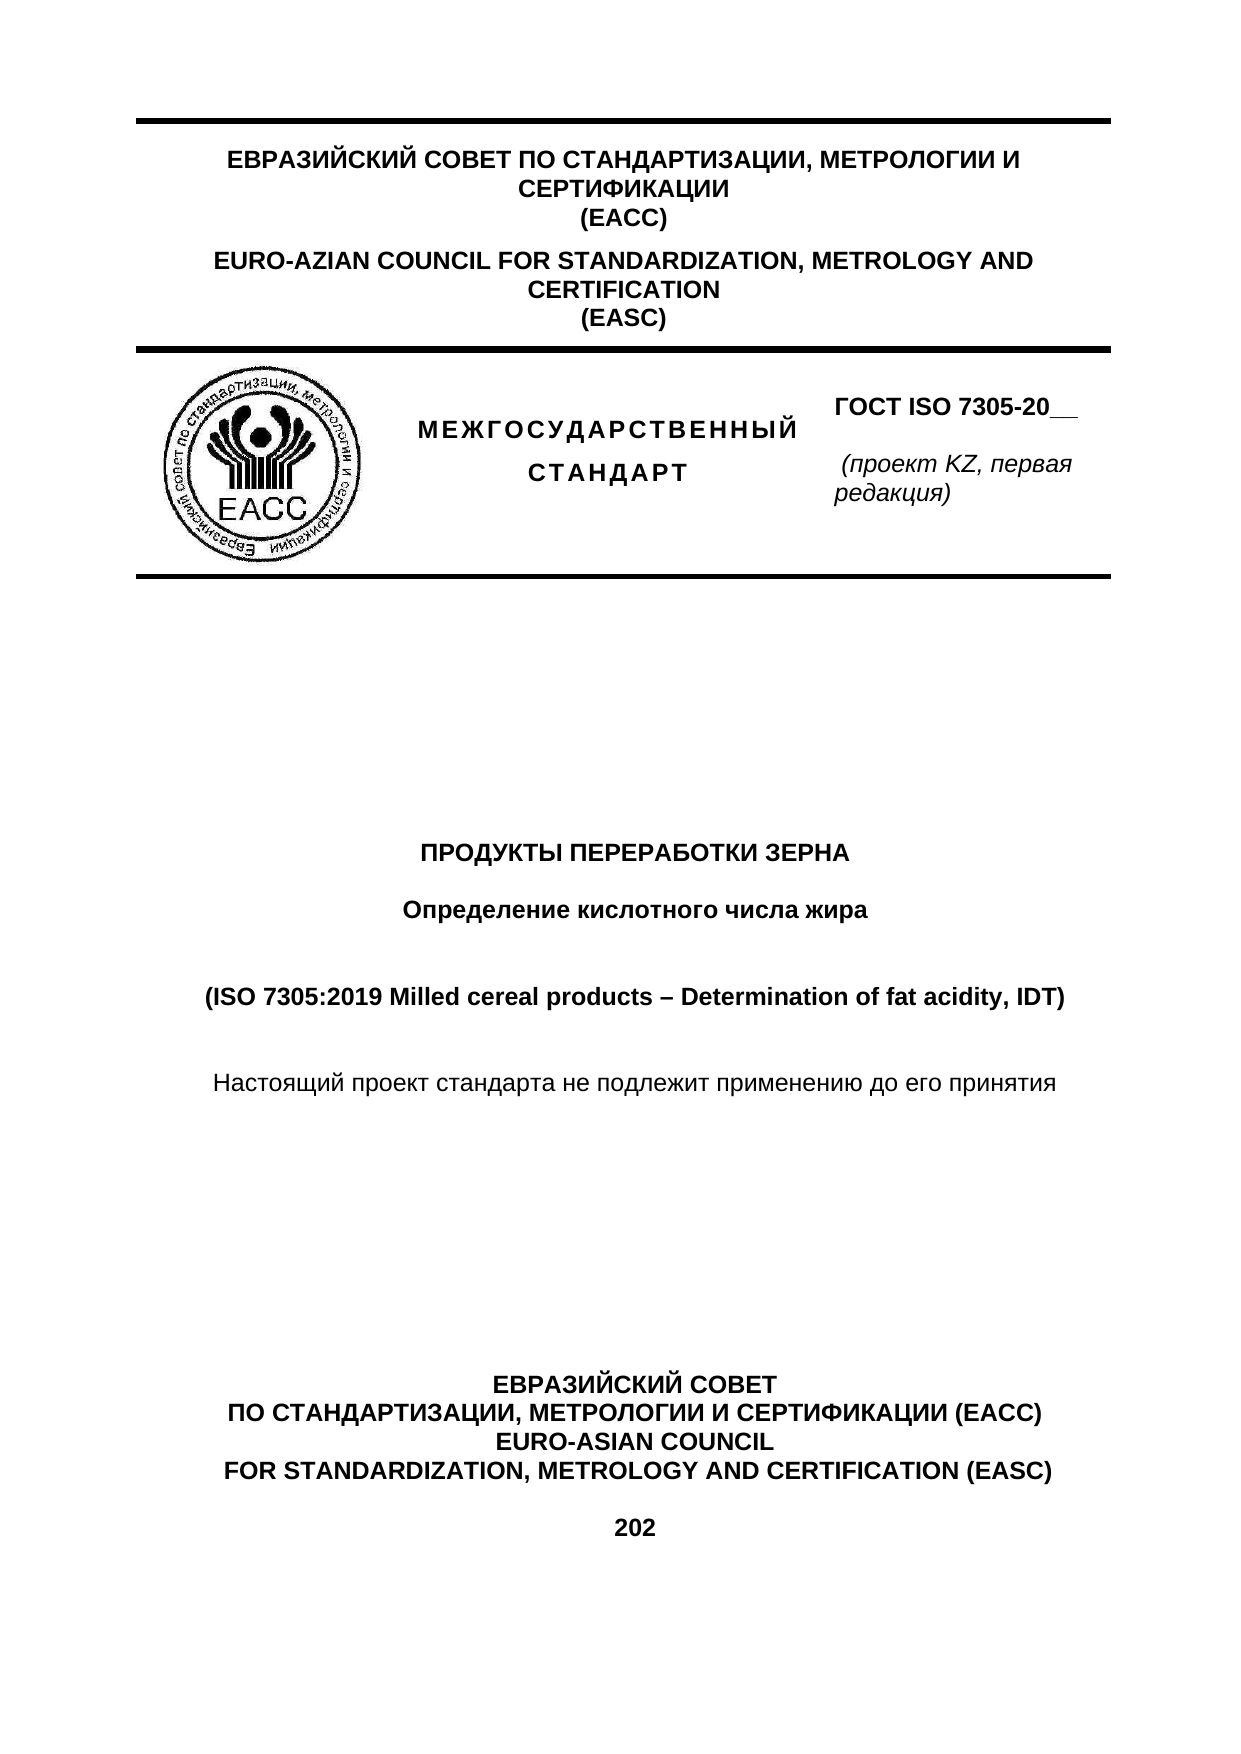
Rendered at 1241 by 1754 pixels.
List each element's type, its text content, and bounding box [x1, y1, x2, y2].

text EURO-ASIAN COUNCIL [148, 1427, 1122, 1456]
text Определение кислотного числа жира [148, 895, 1123, 924]
text 202Предисловие [148, 1513, 1122, 1542]
table_header ЕВРАЗИЙСКИЙ СОВЕТ ПО СТАНДАРТИЗАЦИИ, МЕТРОЛОГИИ И СЕРТИФИКАЦИИ (ЕАСС) EURO-AZIAN COUNCIL FOR STANDARDIZATION, METROLOGY AND CERTIFICATION (EASC) [136, 124, 1111, 346]
table_cell ГОСТ ISO 7305-20__ (проект KZ, первая редакция) [823, 353, 1111, 574]
text ПРОДУКТЫ ПЕРЕРАБОТКИ ЗЕРНА [148, 838, 1123, 866]
text (ISO 7305:2019 Milled cereal products – Determination of fat acidity, IDT) [148, 981, 1123, 1010]
text FOR STANDARDIZATION, METROLOGY AND CERTIFICATION (EASC) [148, 1456, 1122, 1484]
text ПО СТАНДАРТИЗАЦИИ, МЕТРОЛОГИИ И СЕРТИФИКАЦИИ (ЕАСС) [148, 1398, 1122, 1427]
table_cell [136, 353, 391, 574]
text ЕВРАЗИЙСКИЙ СОВЕТ [148, 1369, 1122, 1398]
text Настоящий проект стандарта не подлежит применению до его принятия [148, 1068, 1122, 1096]
table_cell МЕЖГОСУДАРСТВЕННЫЙ СТАНДАРТ [391, 353, 823, 574]
picture [163, 361, 365, 566]
